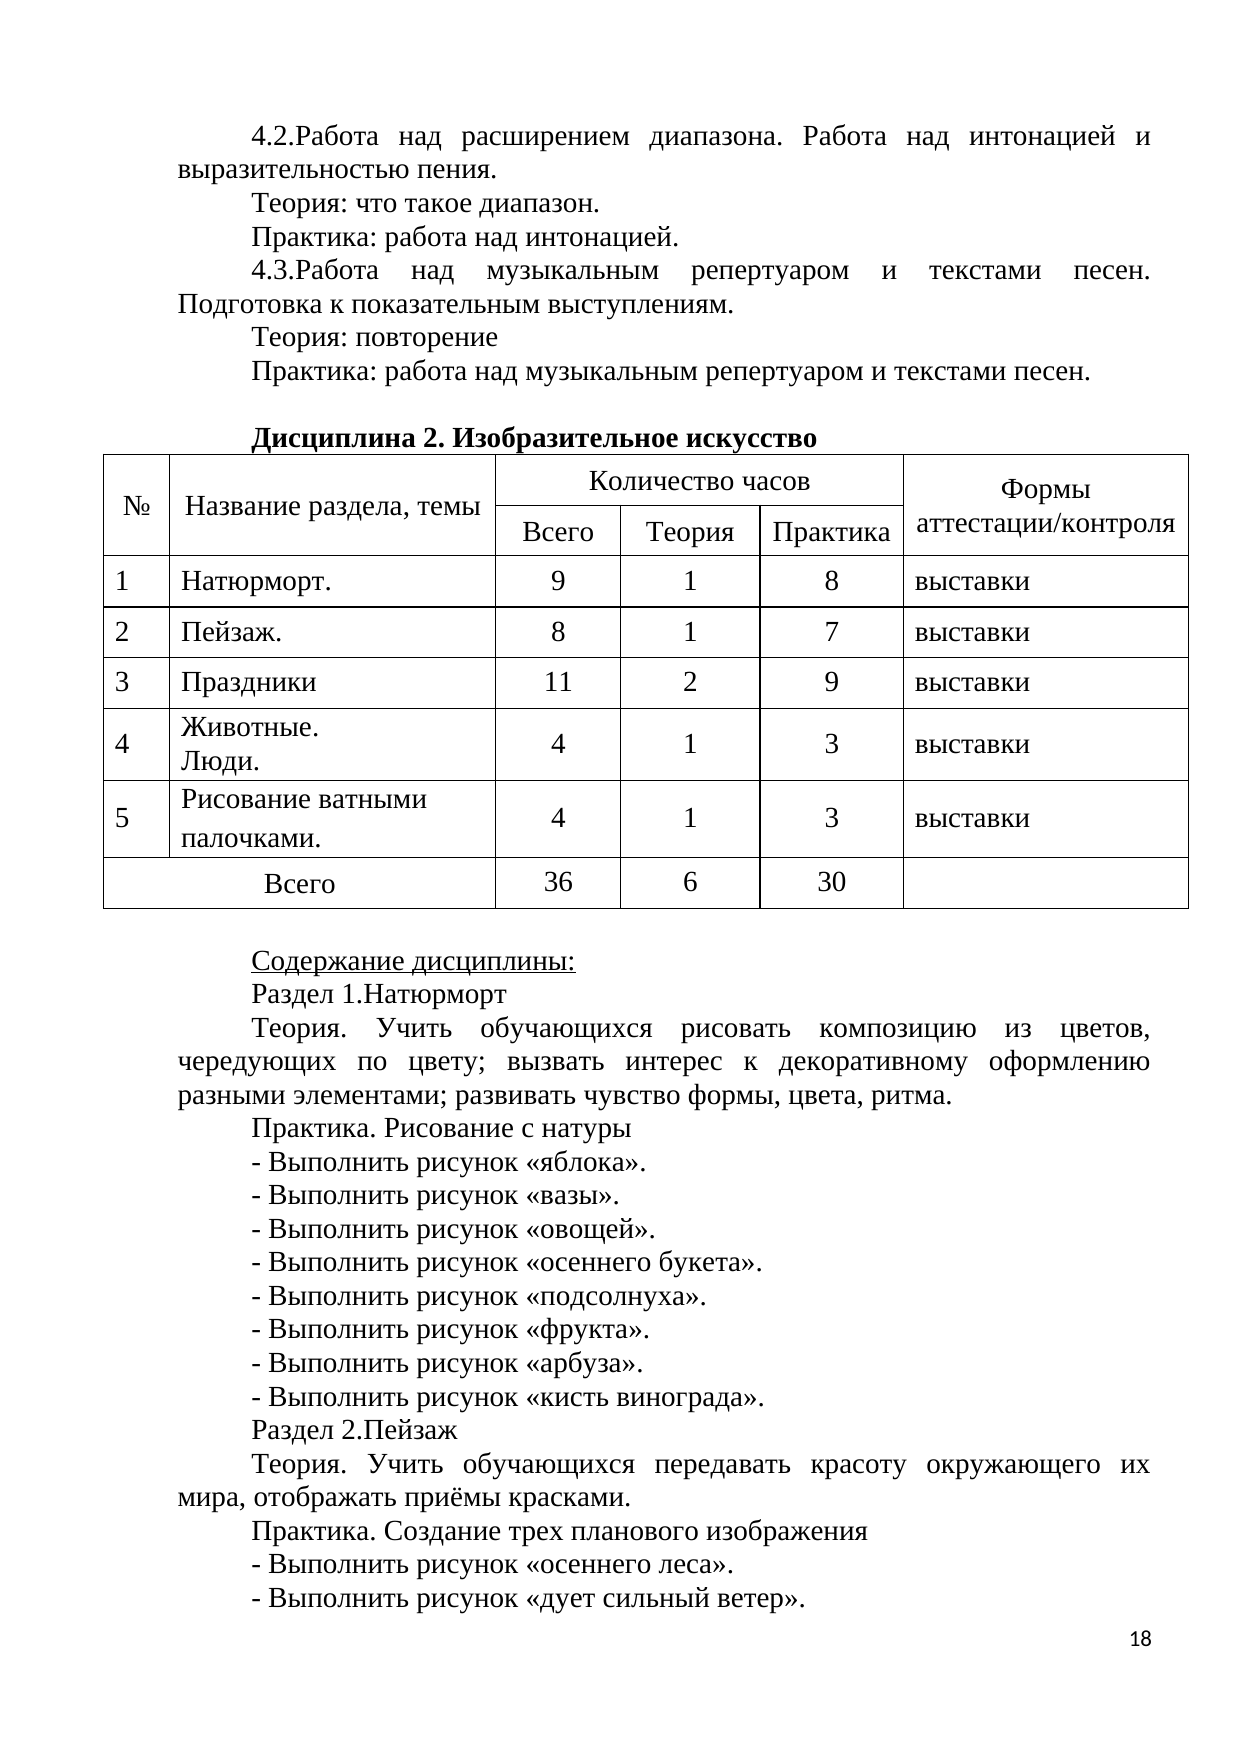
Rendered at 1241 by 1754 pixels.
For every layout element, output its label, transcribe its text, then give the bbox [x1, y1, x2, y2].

text - Выполнить рисунок «дует сильный ветер». [177, 1580, 1152, 1613]
table_cell Всего [104, 858, 495, 908]
text - Выполнить рисунок «кисть винограда». [177, 1379, 1152, 1412]
text Теория: повторение [177, 319, 1152, 353]
text Теория. Учить обучающихся рисовать композицию из цветов, чередующих по цвету; вызвать интерес к декоративному оформлению разными элементами; развивать чувство формы, цвета, ритма. [177, 1010, 1152, 1110]
table_cell выставки [904, 658, 1188, 708]
text Раздел 2.Пейзаж [177, 1412, 1152, 1446]
table_header Формы аттестации/контроля [904, 455, 1188, 555]
table_cell Пейзаж. [170, 608, 495, 657]
table_cell выставки [904, 556, 1188, 606]
table_cell 1 [621, 781, 759, 857]
text Практика: работа над интонацией. [177, 219, 1152, 252]
table_header Название раздела, темы [170, 455, 495, 555]
table_cell Праздники [170, 658, 495, 708]
table_cell 4 [496, 781, 620, 857]
table_cell 2 [621, 658, 759, 708]
table_cell 36 [496, 858, 620, 908]
table_cell 7 [761, 608, 903, 657]
table_cell 4 [496, 709, 620, 780]
text Практика: работа над музыкальным репертуаром и текстами песен. [177, 353, 1152, 386]
table_cell 3 [104, 658, 169, 708]
table_cell Практика [761, 506, 903, 555]
text Содержание дисциплины: [177, 943, 1152, 976]
text Раздел 1.Натюрморт [177, 976, 1152, 1010]
table_header № [104, 455, 169, 555]
table_cell Всего [496, 506, 620, 555]
table_cell 5 [104, 781, 169, 857]
text Теория. Учить обучающихся передавать красоту окружающего их мира, отображать приёмы красками. [177, 1446, 1152, 1513]
table_cell 1 [104, 556, 169, 606]
table_cell 1 [621, 608, 759, 657]
table_cell Животные. Люди. [170, 709, 495, 780]
text Практика. Рисование с натуры [177, 1110, 1152, 1144]
table_cell 30 [761, 858, 903, 908]
table_cell 6 [621, 858, 759, 908]
table_cell выставки [904, 709, 1188, 780]
text - Выполнить рисунок «вазы». [177, 1177, 1152, 1211]
text - Выполнить рисунок «осеннего букета». [177, 1244, 1152, 1278]
text - Выполнить рисунок «яблока». [177, 1144, 1152, 1177]
text - Выполнить рисунок «овощей». [177, 1211, 1152, 1244]
table_cell 11 [496, 658, 620, 708]
table_cell Натюрморт. [170, 556, 495, 606]
table_cell выставки [904, 781, 1188, 857]
table_cell 3 [761, 781, 903, 857]
table_cell выставки [904, 608, 1188, 657]
table_cell Теория [621, 506, 759, 555]
text 4.3.Работа над музыкальным репертуаром и текстами песен. Подготовка к показательным выступлениям. [177, 252, 1152, 319]
text Дисциплина 2. Изобразительное искусство [177, 420, 1152, 453]
table_cell 1 [621, 709, 759, 780]
table_cell 9 [761, 658, 903, 708]
table_cell 4 [104, 709, 169, 780]
table_cell 8 [496, 608, 620, 657]
table_cell Рисование ватными палочками. [170, 781, 495, 857]
text - Выполнить рисунок «подсолнуха». [177, 1278, 1152, 1312]
text Теория: что такое диапазон. [177, 185, 1152, 219]
table_cell 2 [104, 608, 169, 657]
text 4.2.Работа над расширением диапазона. Работа над интонацией и выразительностью пения. [177, 118, 1152, 185]
text - Выполнить рисунок «осеннего леса». [177, 1546, 1152, 1580]
text Практика. Создание трех планового изображения [177, 1513, 1152, 1546]
table_cell [904, 858, 1188, 908]
table_cell 3 [761, 709, 903, 780]
table_cell 9 [496, 556, 620, 606]
text - Выполнить рисунок «арбуза». [177, 1345, 1152, 1379]
text - Выполнить рисунок «фрукта». [177, 1312, 1152, 1345]
table_cell 8 [761, 556, 903, 606]
table_cell 1 [621, 556, 759, 606]
table_header Количество часов [496, 455, 903, 504]
